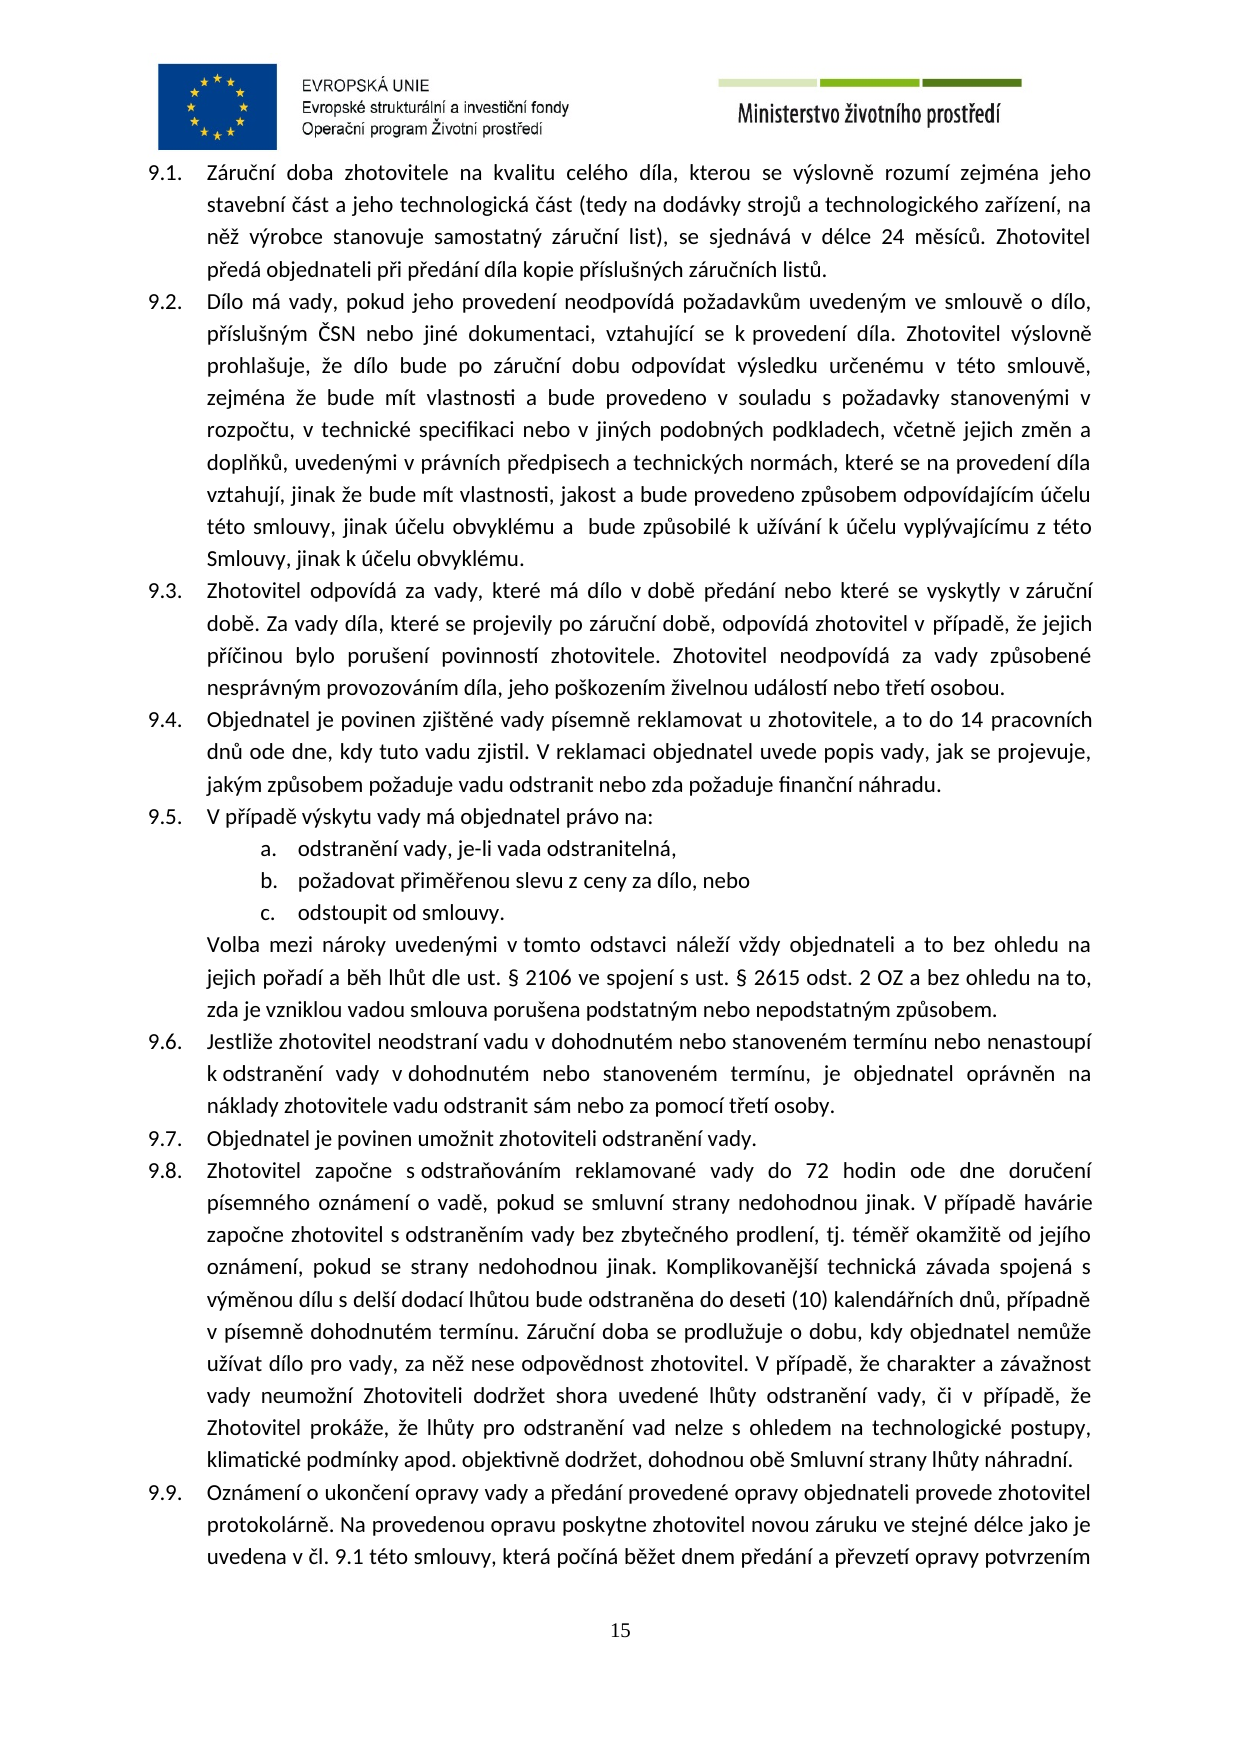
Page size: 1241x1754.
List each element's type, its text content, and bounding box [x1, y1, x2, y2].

list Jestliže zhotovitel neodstraní vadu v dohodnutém nebo stanoveném termínu nebo nenastoupí k odstranění vady v dohodnutém nebo stanoveném termínu, je objednatel oprávněn na náklady zhotovitele vadu odstranit sám nebo za pomocí třetí osoby. [148, 1027, 1093, 1119]
list V případě výskytu vady má objednatel právo na: [148, 802, 1093, 830]
picture [147, 53, 1091, 159]
list požadovat přiměřenou slevu z ceny za dílo, nebo [260, 866, 1093, 894]
list Zhotovitel započne s odstraňováním reklamované vady do 72 hodin ode dne doručení písemného oznámení o vadě, pokud se smluvní strany nedohodnou jinak. V případě havárie započne zhotovitel s odstraněním vady bez zbytečného prodlení, tj. téměř okamžitě od jejího oznámení, pokud se strany nedohodnou jinak. Komplikovanější technická závada spojená s výměnou dílu s delší dodací lhůtou bude odstraněna do deseti (10) kalendářních dnů, případně v písemně dohodnutém termínu. Záruční doba se prodlužuje o dobu, kdy objednatel nemůže užívat dílo pro vady, za něž nese odpovědnost zhotovitel. V případě, že charakter a závažnost vady neumožní Zhotoviteli dodržet shora uvedené lhůty odstranění vady, či v případě, že Zhotovitel prokáže, že lhůty pro odstranění vad nelze s ohledem na technologické postupy, klimatické podmínky apod. objektivně dodržet, dohodnou obě Smluvní strany lhůty náhradní. [148, 1156, 1093, 1474]
list Objednatel je povinen zjištěné vady písemně reklamovat u zhotovitele, a to do 14 pracovních dnů ode dne, kdy tuto vadu zjistil. V reklamaci objednatel uvede popis vady, jak se projevuje, jakým způsobem požaduje vadu odstranit nebo zda požaduje finanční náhradu. [148, 705, 1093, 798]
list Záruční doba zhotovitele na kvalitu celého díla, kterou se výslovně rozumí zejména jeho stavební část a jeho technologická část (tedy na dodávky strojů a technologického zařízení, na něž výrobce stanovuje samostatný záruční list), se sjednává v délce 24 měsíců. Zhotovitel předá objednateli při předání díla kopie příslušných záručních listů. [148, 158, 1093, 283]
text Volba mezi nároky uvedenými v tomto odstavci náleží vždy objednateli a to bez ohledu na jejich pořadí a běh lhůt dle ust. § 2106 ve spojení s ust. § 2615 odst. 2 OZ a bez ohledu na to, zda je vzniklou vadou smlouva porušena podstatným nebo nepodstatným způsobem. [207, 931, 1093, 1023]
list odstranění vady, je-li vada odstranitelná, [260, 834, 1093, 862]
list Zhotovitel odpovídá za vady, které má dílo v době předání nebo které se vyskytly v záruční době. Za vady díla, které se projevily po záruční době, odpovídá zhotovitel v případě, že jejich příčinou bylo porušení povinností zhotovitele. Zhotovitel neodpovídá za vady způsobené nesprávným provozováním díla, jeho poškozením živelnou událostí nebo třetí osobou. [148, 577, 1093, 701]
list Dílo má vady, pokud jeho provedení neodpovídá požadavkům uvedeným ve smlouvě o dílo, příslušným ČSN nebo jiné dokumentaci, vztahující se k provedení díla. Zhotovitel výslovně prohlašuje, že dílo bude po záruční dobu odpovídat výsledku určenému v této smlouvě, zejména že bude mít vlastnosti a bude provedeno v souladu s požadavky stanovenými v rozpočtu, v technické specifikaci nebo v jiných podobných podkladech, včetně jejich změn a doplňků, uvedenými v právních předpisech a technických normách, které se na provedení díla vztahují, jinak že bude mít vlastnosti, jakost a bude provedeno způsobem odpovídajícím účelu této smlouvy, jinak účelu obvyklému a bude způsobilé k užívání k účelu vyplývajícímu z této Smlouvy, jinak k účelu obvyklému. [148, 287, 1093, 572]
list Objednatel je povinen umožnit zhotoviteli odstranění vady. [148, 1124, 1093, 1152]
list odstoupit od smlouvy. [260, 898, 1093, 926]
